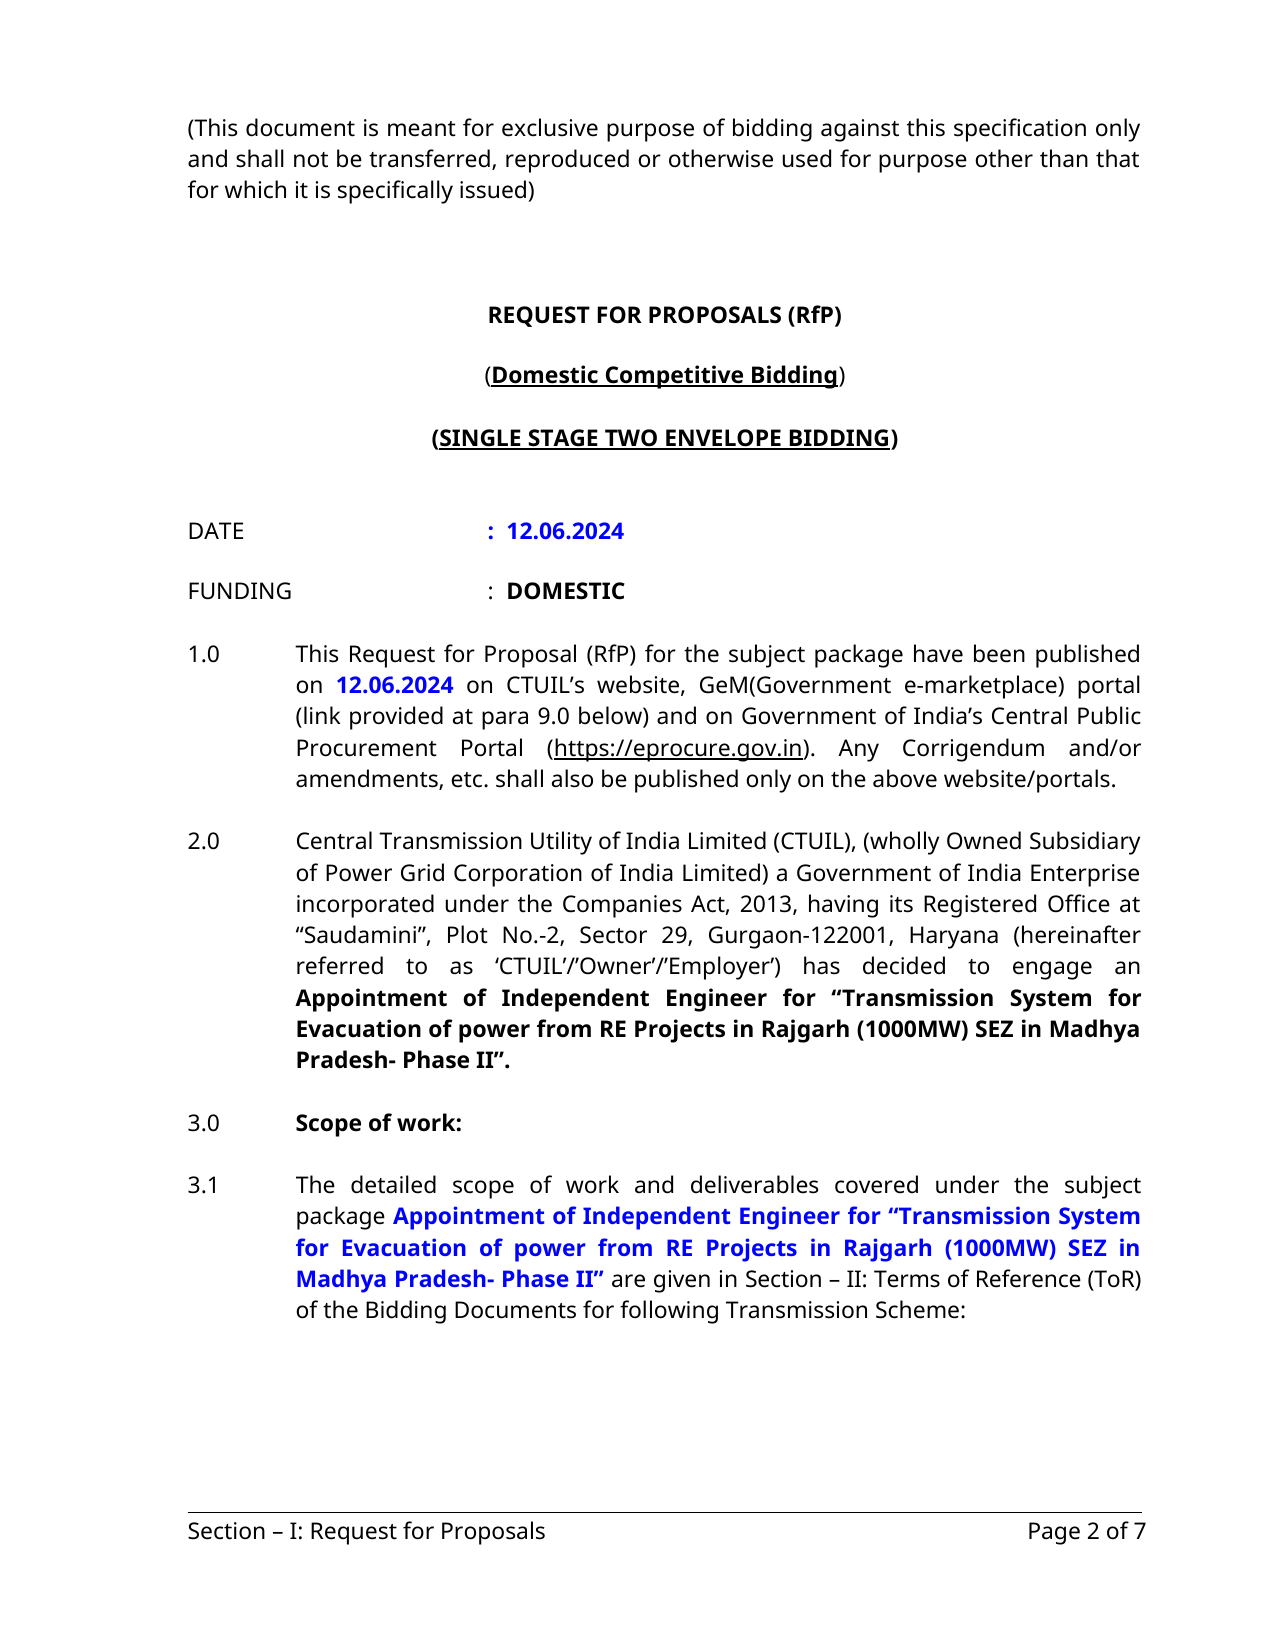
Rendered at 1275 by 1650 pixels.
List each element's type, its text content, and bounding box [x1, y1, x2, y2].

text (SINGLE STAGE TWO ENVELOPE BIDDING) [187, 422, 1142, 453]
text 3.1 The detailed scope of work and deliverables covered under the subject package Appointment of Independent Engineer for “Transmission System for Evacuation of power from RE Projects in Rajgarh (1000MW) SEZ in Madhya Pradesh- Phase II” are given in Section – II: Terms of Reference (ToR) of the Bidding Documents for following Transmission Scheme: [187, 1169, 1142, 1325]
text (Domestic Competitive Bidding) [187, 359, 1142, 390]
list Central Transmission Utility of India Limited (CTUIL), (wholly Owned Subsidiary of Power Grid Corporation of India Limited) a Government of India Enterprise incorporated under the Companies Act, 2013, having its Registered Office at “Saudamini”, Plot No.-2, Sector 29, Gurgaon-122001, Haryana (hereinafter referred to as ‘CTUIL’/’Owner’/’Employer’) has decided to engage an Appointment of Independent Engineer for “Transmission System for Evacuation of power from RE Projects in Rajgarh (1000MW) SEZ in Madhya Pradesh- Phase II”. [187, 825, 1142, 1075]
list Scope of work: [187, 1107, 1142, 1138]
text DATE : 12.06.2024 [187, 515, 1142, 547]
text FUNDING : DOMESTIC [187, 575, 1142, 607]
text (This document is meant for exclusive purpose of bidding against this specification only and shall not be transferred, reproduced or otherwise used for purpose other than that for which it is specifically issued) [187, 112, 1142, 205]
text REQUEST FOR PROPOSALS (RfP) [187, 299, 1142, 330]
list This Request for Proposal (RfP) for the subject package have been published on 12.06.2024 on CTUIL’s website, GeM(Government e-marketplace) portal (link provided at para 9.0 below) and on Government of India’s Central Public Procurement Portal (https://eprocure.gov.in). Any Corrigendum and/or amendments, etc. shall also be published only on the above website/portals. [187, 638, 1142, 794]
